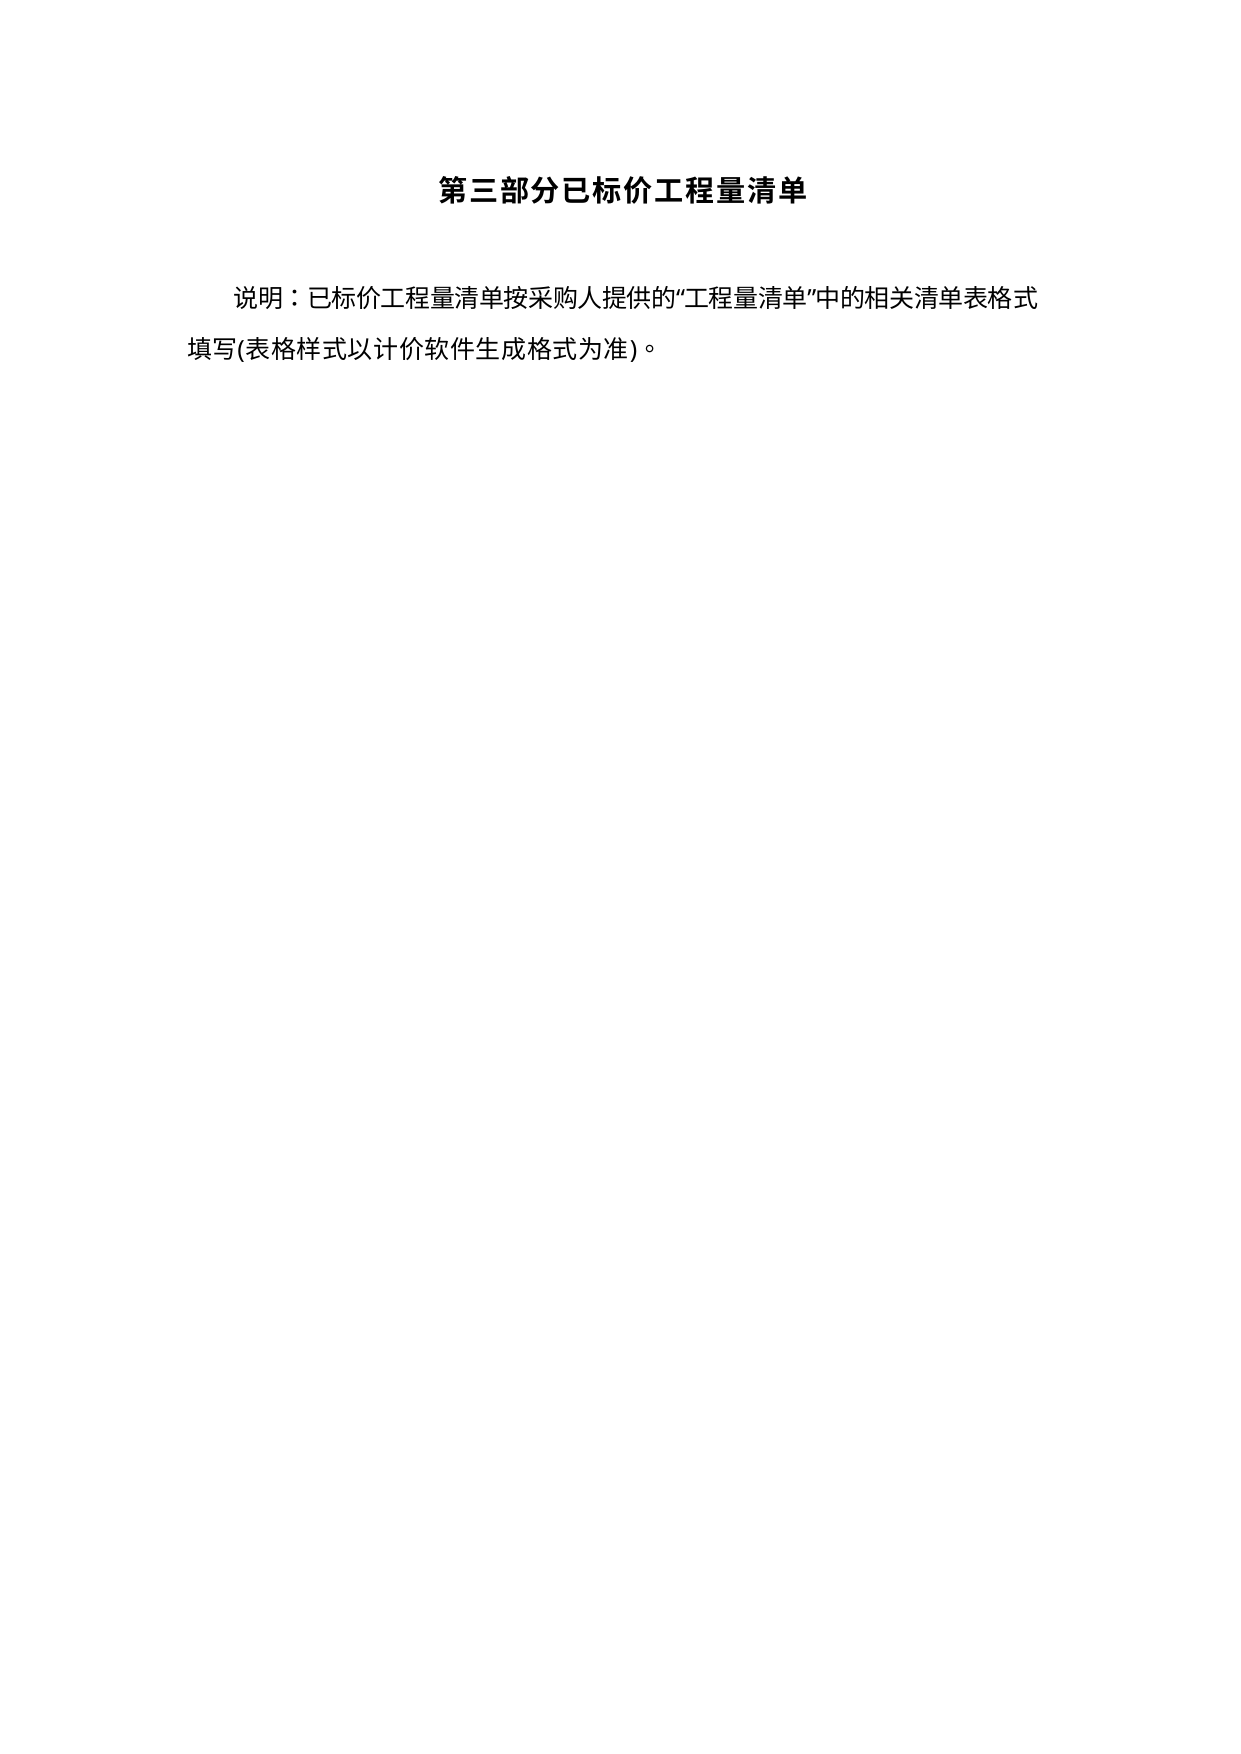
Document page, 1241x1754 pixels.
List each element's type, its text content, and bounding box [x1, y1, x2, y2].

text 第三部分已标价工程量清单 [438, 172, 1053, 209]
text 说明：已标价工程量清单按采购人提供的“工程量清单”中的相关清单表格式填写(表格样式以计价软件生成格式为准)。 [187, 281, 1053, 366]
